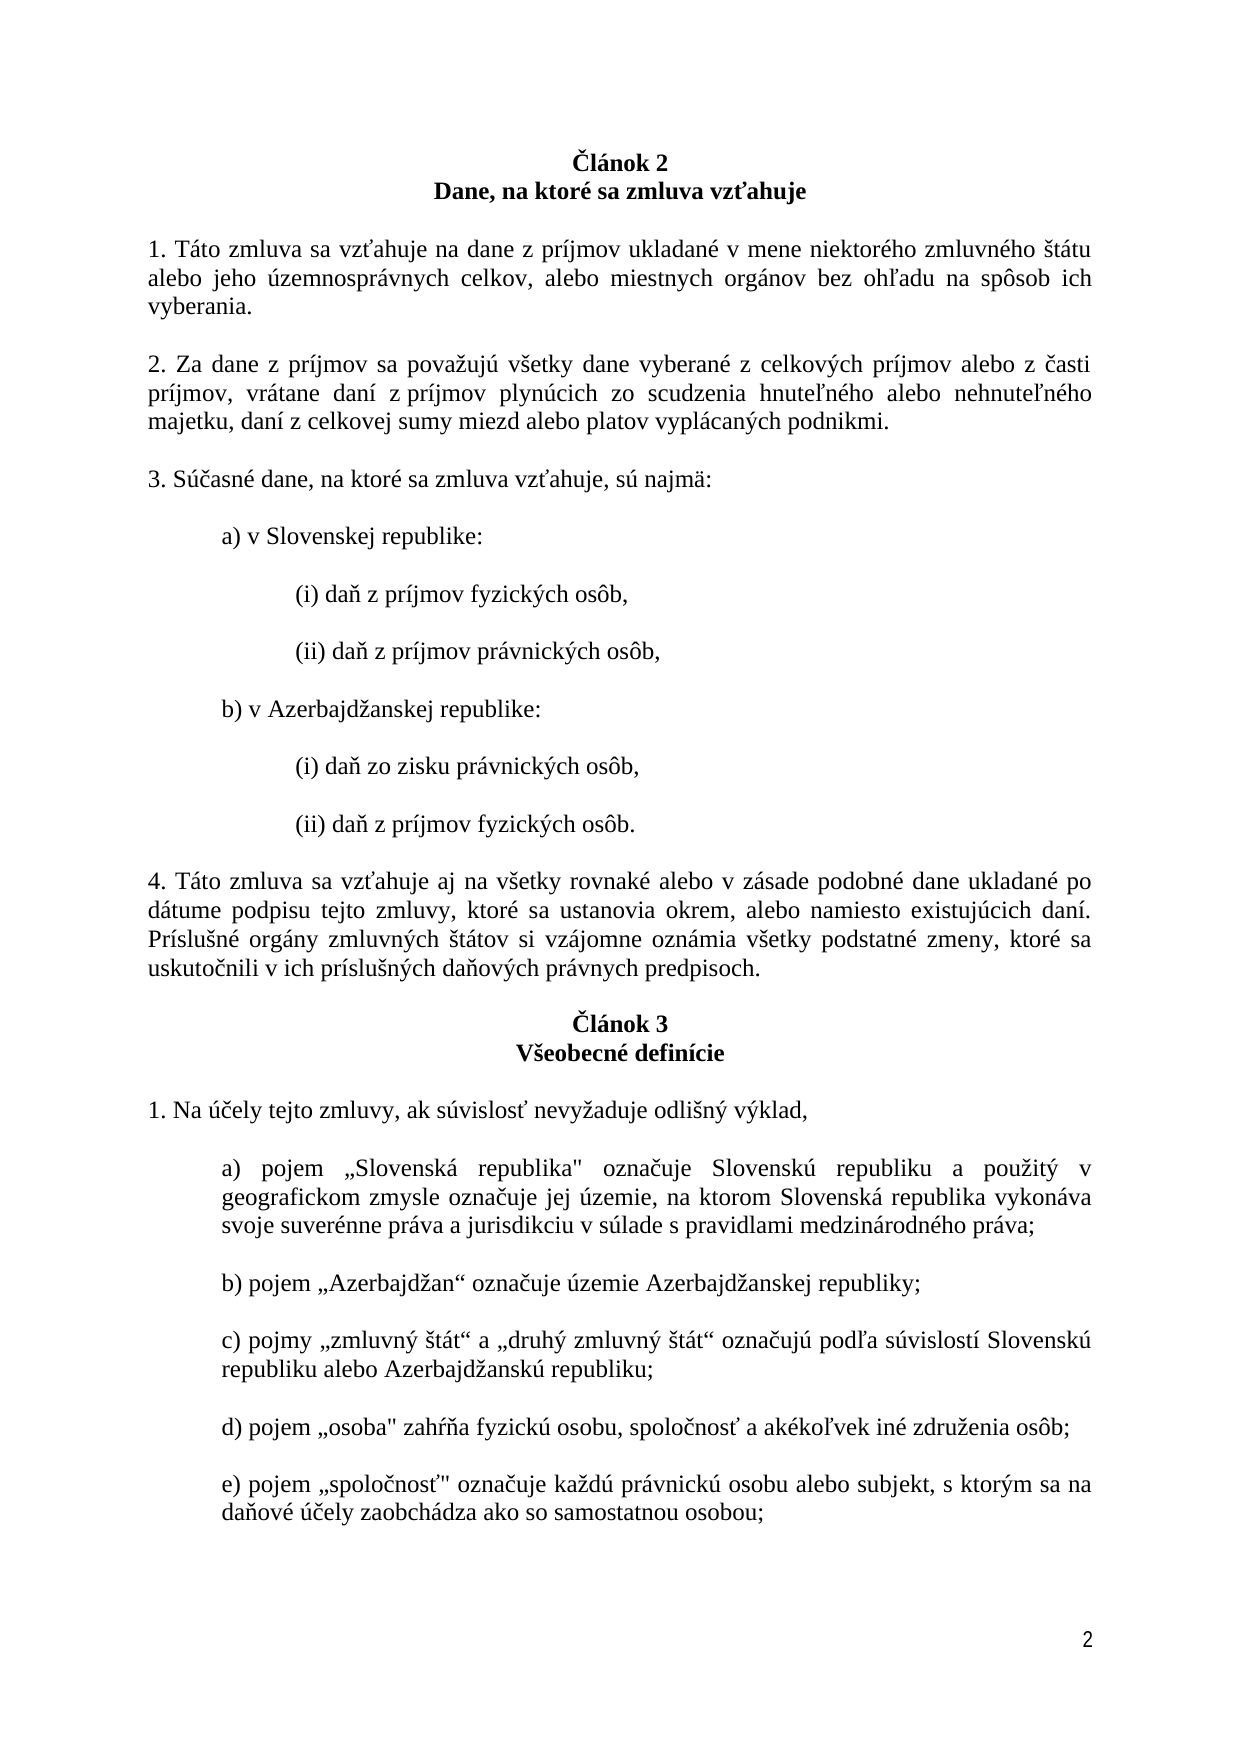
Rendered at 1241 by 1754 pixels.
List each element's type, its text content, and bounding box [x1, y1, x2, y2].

text 1. Táto zmluva sa vzťahuje na dane z príjmov ukladané v mene niektorého zmluvného štátu alebo jeho územnosprávnych celkov, alebo miestnych orgánov bez ohľadu na spôsob ich vyberania. [148, 234, 1093, 320]
text 3. Súčasné dane, na ktoré sa zmluva vzťahuje, sú najmä: [148, 464, 1093, 493]
text a) v Slovenskej republike: [148, 521, 1093, 550]
text e) pojem „spoločnosť" označuje každú právnickú osobu alebo subjekt, s ktorým sa na daňové účely zaobchádza ako so samostatnou osobou; [221, 1469, 1093, 1526]
text 2. Za dane z príjmov sa považujú všetky dane vyberané z celkových príjmov alebo z časti príjmov, vrátane daní z príjmov plynúcich zo scudzenia hnuteľného alebo nehnuteľného majetku, daní z celkovej sumy miezd alebo platov vyplácaných podnikmi. [148, 349, 1093, 435]
text Článok 2 [148, 148, 1093, 176]
text b) v Azerbajdžanskej republike: [148, 694, 1093, 723]
list (ii) daň z príjmov fyzických osôb. [259, 809, 1093, 838]
list (ii) daň z príjmov právnických osôb, [259, 636, 1093, 665]
text Článok 3 [148, 1009, 1093, 1038]
list (i) daň z príjmov fyzických osôb, [223, 579, 1093, 608]
text d) pojem „osoba" zahŕňa fyzickú osobu, spoločnosť a akékoľvek iné združenia osôb; [148, 1412, 1093, 1441]
text Dane, na ktoré sa zmluva vzťahuje [148, 176, 1093, 205]
list (i) daň zo zisku právnických osôb, [295, 751, 1093, 780]
text Všeobecné definície [148, 1038, 1093, 1067]
text b) pojem „Azerbajdžan“ označuje územie Azerbajdžanskej republiky; [221, 1268, 1093, 1297]
text a) pojem „Slovenská republika" označuje Slovenskú republiku a použitý v geografickom zmysle označuje jej územie, na ktorom Slovenská republika vykonáva svoje suverénne práva a jurisdikciu v súlade s pravidlami medzinárodného práva; [221, 1153, 1093, 1239]
text c) pojmy „zmluvný štát“ a „druhý zmluvný štát“ označujú podľa súvislostí Slovenskú republiku alebo Azerbajdžanskú republiku; [221, 1326, 1093, 1383]
text 1. Na účely tejto zmluvy, ak súvislosť nevyžaduje odlišný výklad, [148, 1096, 1093, 1124]
text 4. Táto zmluva sa vzťahuje aj na všetky rovnaké alebo v zásade podobné dane ukladané po dátume podpisu tejto zmluvy, ktoré sa ustanovia okrem, alebo namiesto existujúcich daní. Príslušné orgány zmluvných štátov si vzájomne oznámia všetky podstatné zmeny, ktoré sa uskutočnili v ich príslušných daňových právnych predpisoch. [148, 866, 1093, 981]
